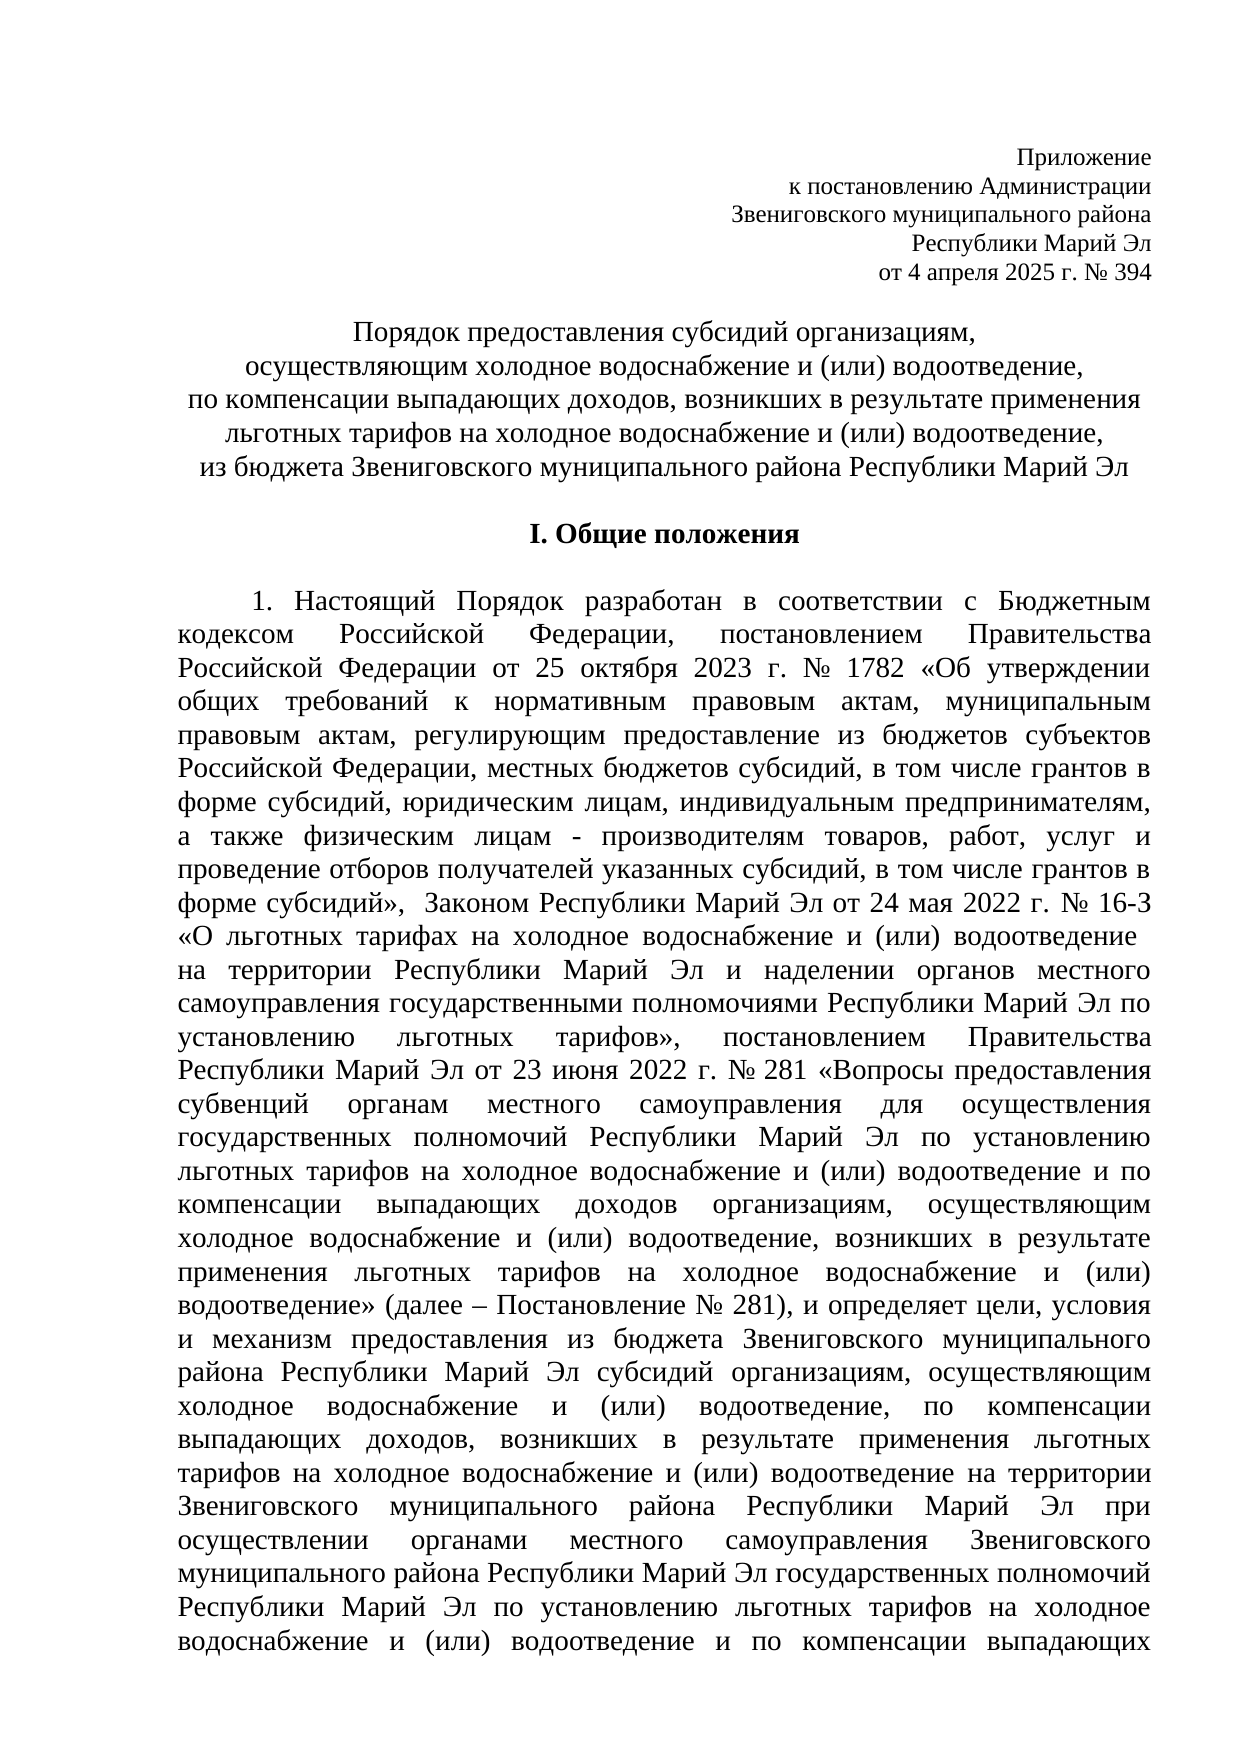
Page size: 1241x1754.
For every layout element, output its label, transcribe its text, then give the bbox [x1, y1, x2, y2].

text из бюджета Звениговского муниципального района Республики Марий Эл [177, 449, 1152, 482]
text к постановлению Администрации [177, 171, 1152, 199]
text по компенсации выпадающих доходов, возникших в результате применения льготных тарифов на холодное водоснабжение и (или) водоотведение, [177, 382, 1152, 449]
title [177, 583, 1152, 1656]
text Приложение [177, 142, 1152, 171]
text от 4 апреля 2025 г. № 394 [177, 257, 1152, 286]
text Республики Марий Эл [177, 228, 1152, 257]
text Порядок предоставления субсидий организациям, [177, 314, 1152, 348]
title I. Общие положения [177, 516, 1152, 549]
text Звениговского муниципального района [177, 199, 1152, 228]
text осуществляющим холодное водоснабжение и (или) водоотведение, [177, 348, 1152, 382]
